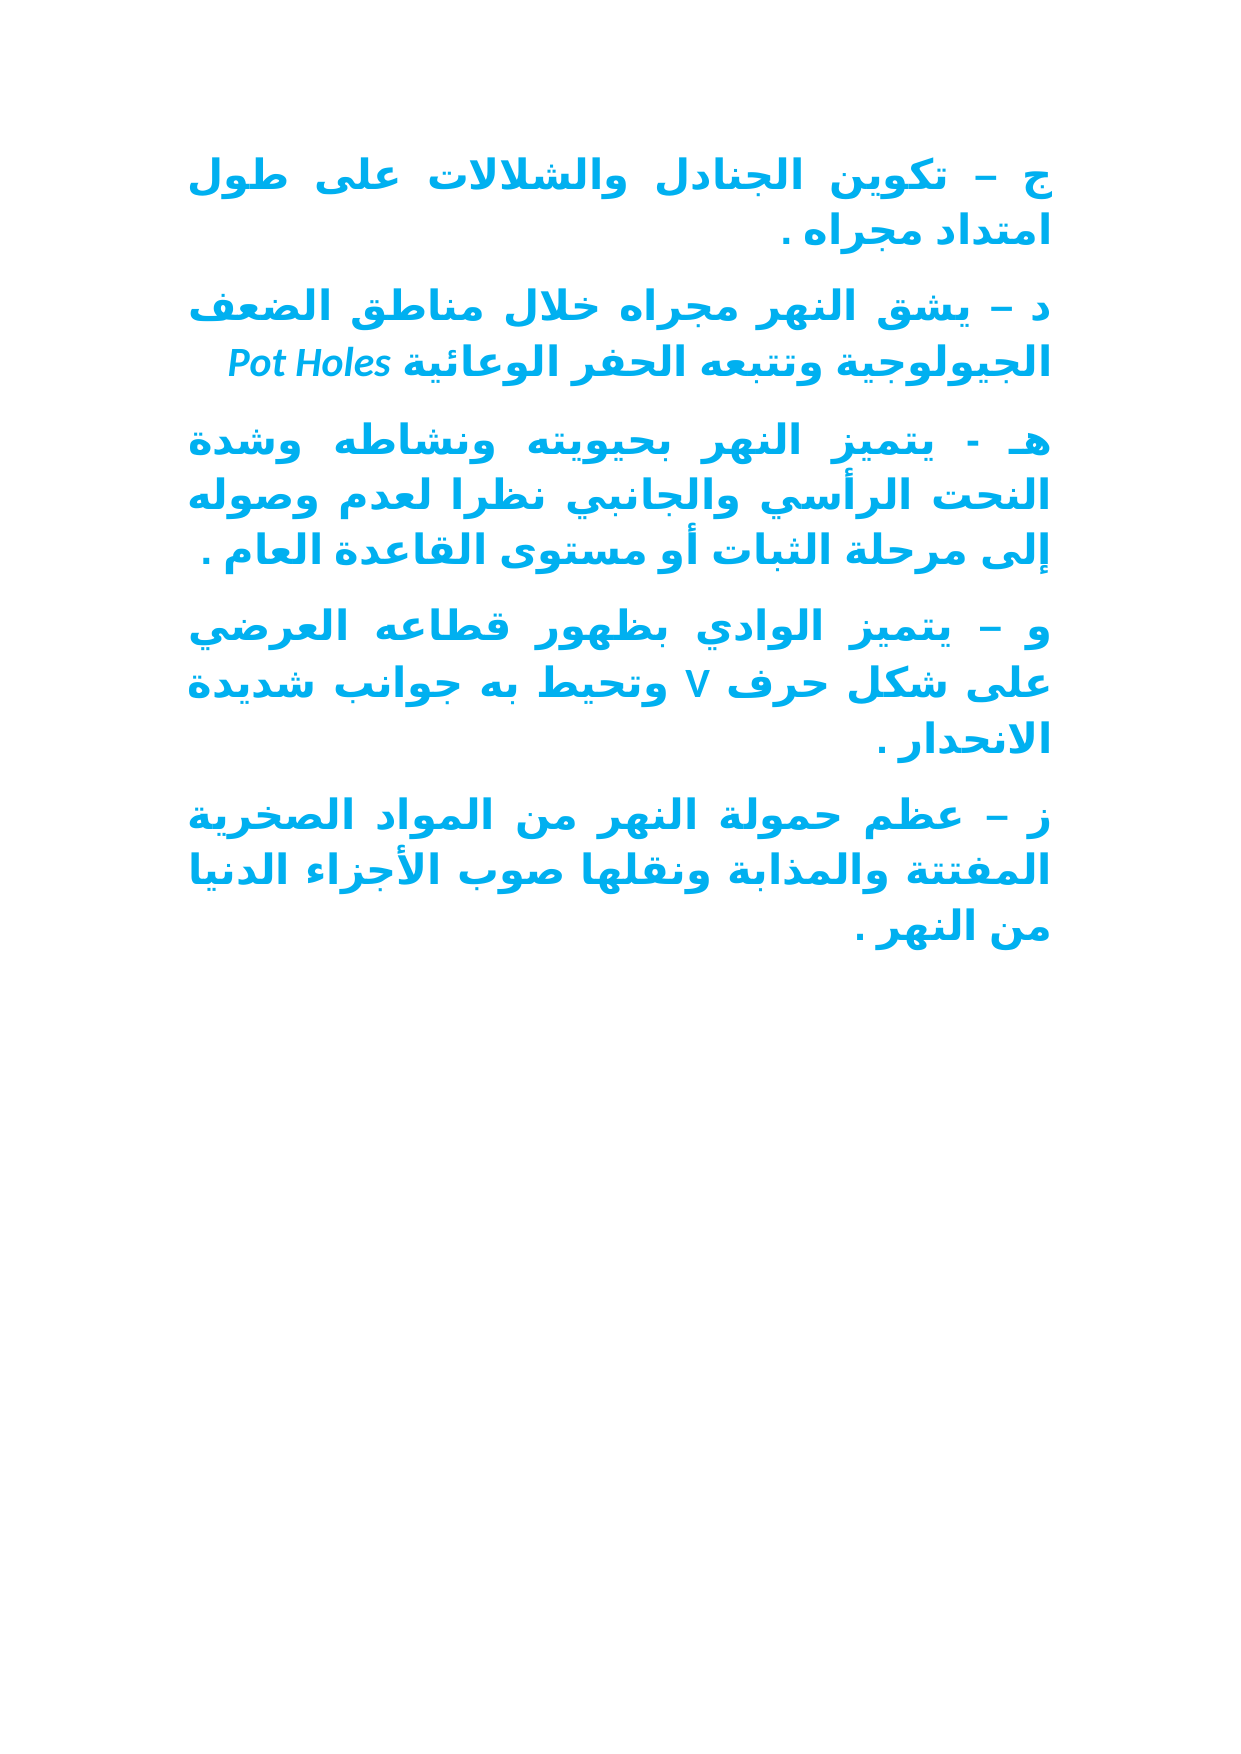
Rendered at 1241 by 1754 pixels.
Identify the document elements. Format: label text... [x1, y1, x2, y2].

text د – يشق النهر مجراه خلال مناطق الضعف الجيولوجية وتتبعه الحفر الوعائية Pot Holes [187, 281, 1053, 387]
text ز – عظم حمولة النهر من المواد الصخرية المفتتة والمذابة ونقلها صوب الأجزاء الدنيا من النهر . [187, 791, 1053, 949]
text و – يتميز الوادي بظهور قطاعه العرضي على شكل حرف V وتحيط به جوانب شديدة الانحدار . [187, 602, 1053, 763]
text ج – تكوين الجنادل والشلالات على طول امتداد مجراه . [187, 150, 1053, 253]
text هـ - يتميز النهر بحيويته ونشاطه وشدة النحت الرأسي والجانبي نظرا لعدم وصوله إلى مرحلة الثبات أو مستوى القاعدة العام . [187, 415, 1053, 573]
